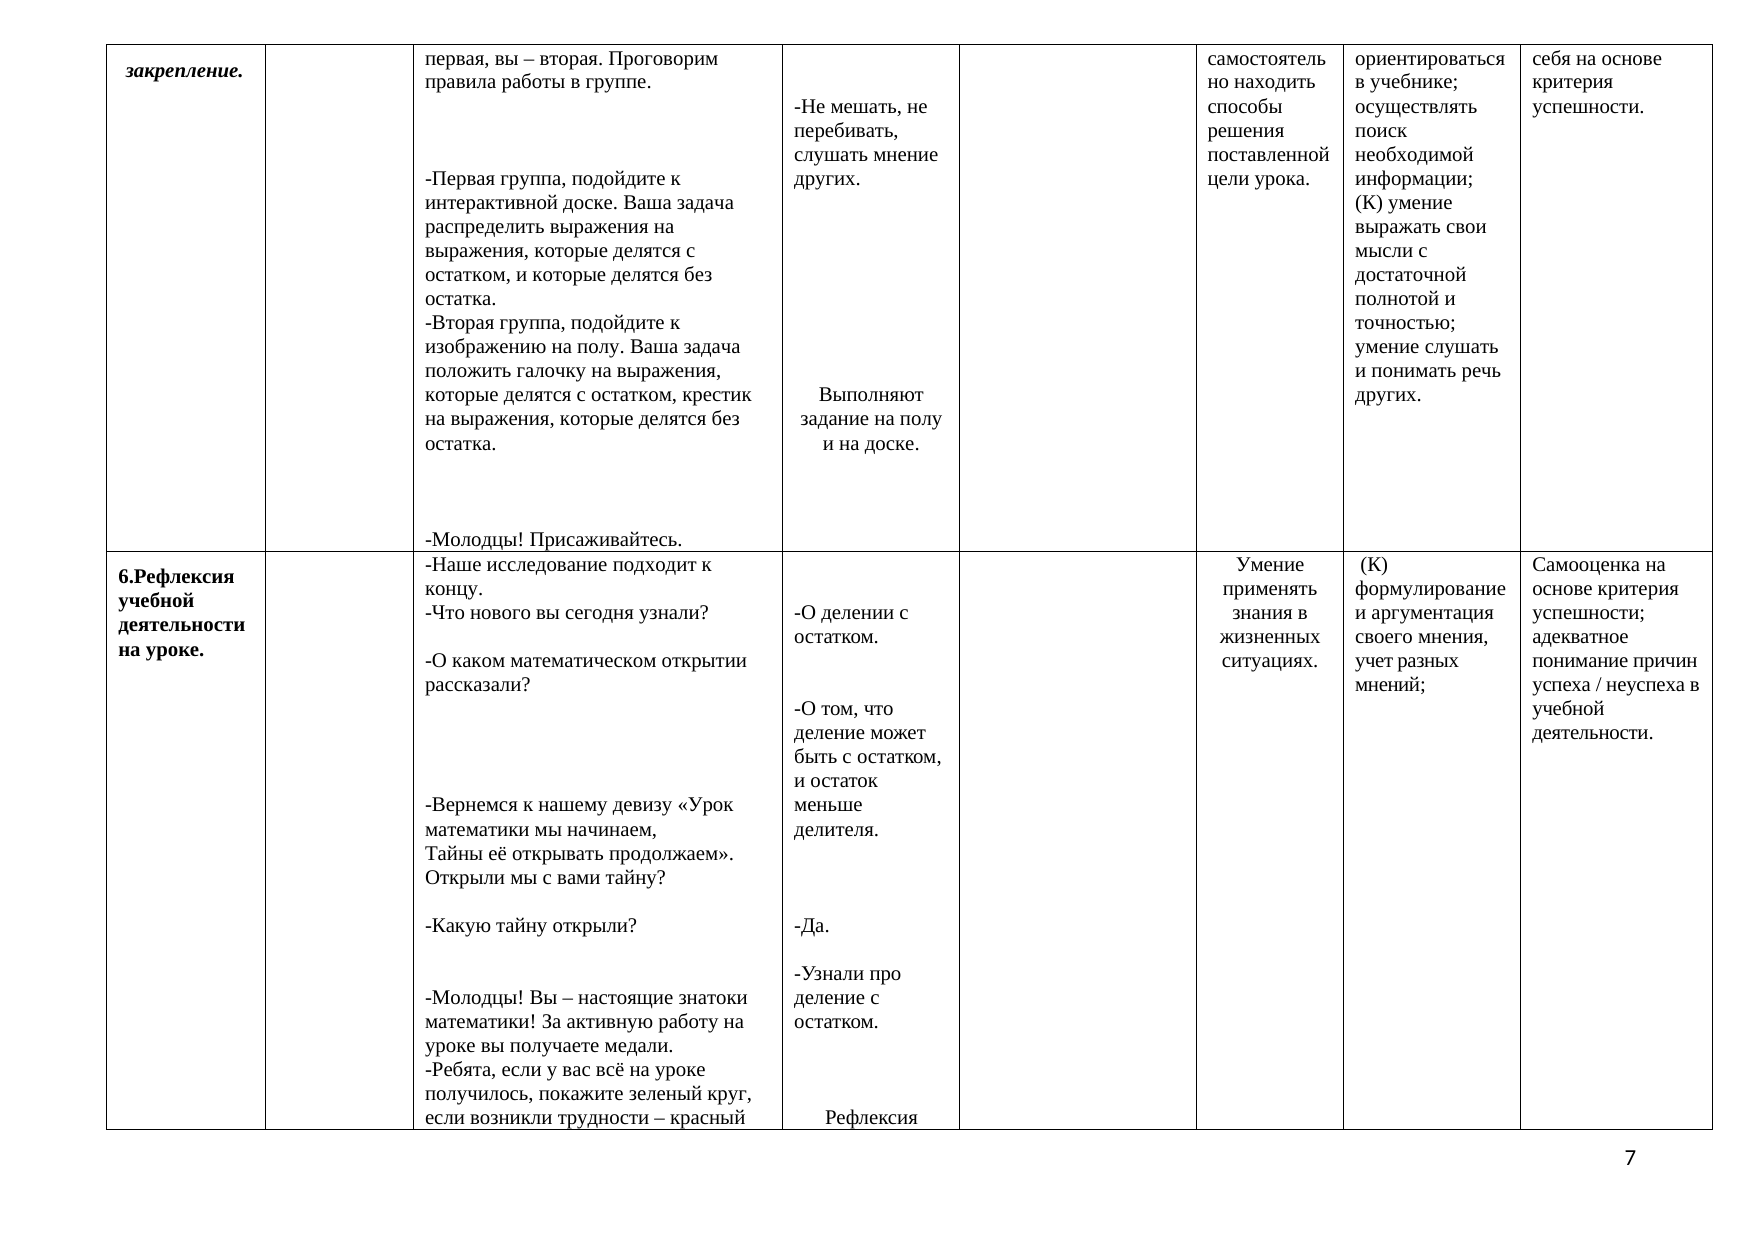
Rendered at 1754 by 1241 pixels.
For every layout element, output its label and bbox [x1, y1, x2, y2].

table_cell [1197, 45, 1343, 551]
table_cell [414, 45, 782, 551]
table_cell [960, 552, 1196, 1129]
table_cell [266, 45, 413, 551]
table_cell [414, 552, 782, 1129]
table_cell [1197, 552, 1343, 1129]
table_cell [1344, 552, 1520, 1129]
table_cell [783, 45, 959, 551]
table_cell [107, 45, 265, 551]
table_cell [107, 552, 265, 1129]
table_cell [1521, 45, 1712, 551]
table_cell [1521, 552, 1712, 1129]
table_cell [783, 552, 959, 1129]
table_cell [960, 45, 1196, 551]
table_cell [1344, 45, 1520, 551]
table_cell [266, 552, 413, 1129]
